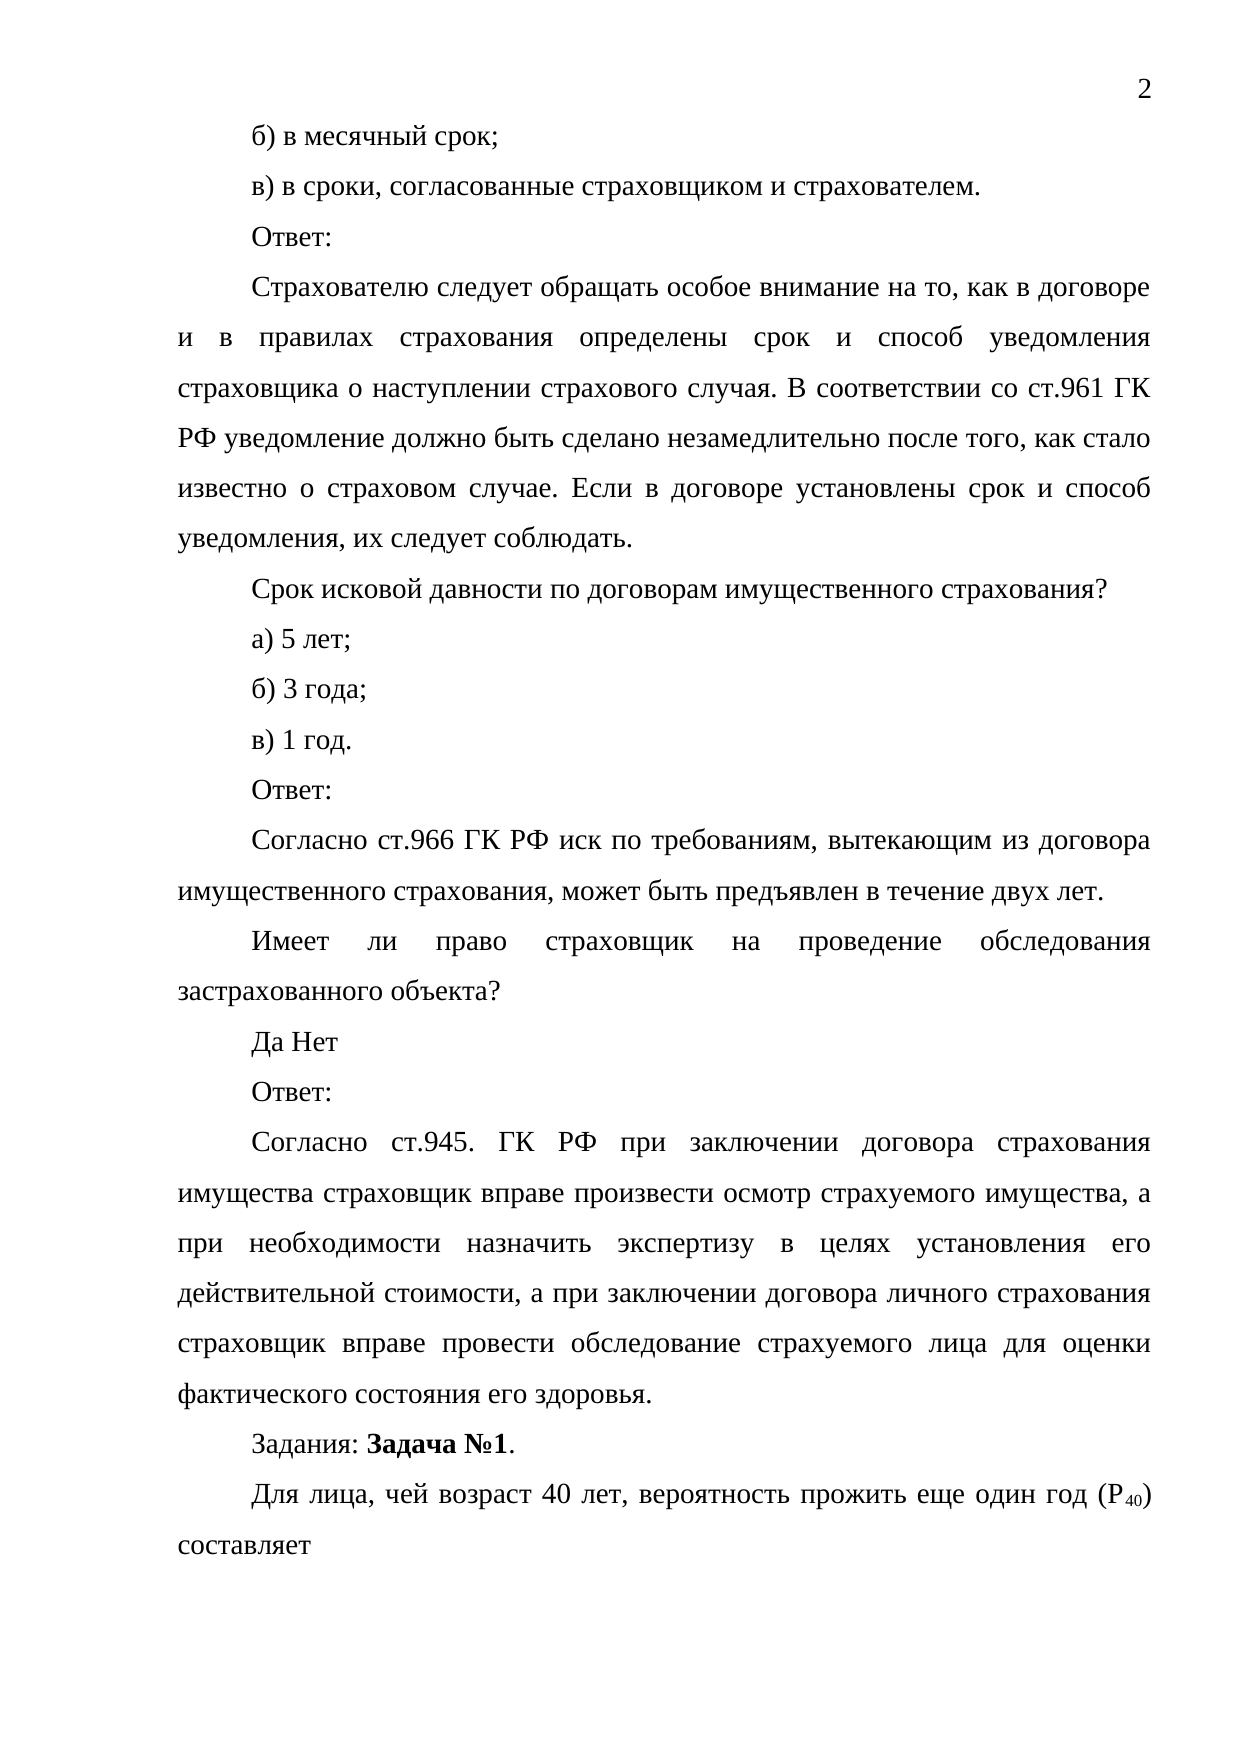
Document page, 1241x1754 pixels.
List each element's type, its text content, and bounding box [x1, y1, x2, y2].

text Срок исковой давности по договорам имущественного страхования? [177, 571, 1152, 604]
text Ответ: [177, 1074, 1152, 1108]
text б) 3 года; [177, 672, 1152, 705]
text Ответ: [177, 772, 1152, 806]
text Имеет ли право страховщик на проведение обследования застрахованного объекта? [177, 923, 1152, 1007]
text Страхователю следует обращать особое внимание на то, как в договоре и в правилах страхования определены срок и способ уведомления страховщика о наступлении страхового случая. В соответствии со ст.961 ГК РФ уведомление должно быть сделано незамедлительно после того, как стало известно о страховом случае. Если в договоре установлены срок и способ уведомления, их следует соблюдать. [177, 269, 1152, 554]
text Согласно ст.945. ГК РФ при заключении договора страхования имущества страховщик вправе произвести осмотр страхуемого имущества, а при необходимости назначить экспертизу в целях установления его действительной стоимости, а при заключении договора личного страхования страховщик вправе провести обследование страхуемого лица для оценки фактического состояния его здоровья. [177, 1124, 1152, 1409]
text в) в сроки, согласованные страховщиком и страхователем. [177, 168, 1152, 202]
text Согласно ст.966 ГК РФ иск по требованиям, вытекающим из договора имущественного страхования, может быть предъявлен в течение двух лет. [177, 822, 1152, 906]
text б) в месячный срок; [177, 118, 1152, 152]
text Задания: Задача №1. [177, 1426, 1152, 1460]
text а) 5 лет; [177, 621, 1152, 655]
text в) 1 год. [177, 722, 1152, 755]
text Для лица, чей возраст 40 лет, вероятность прожить еще один год (Р40) составляет [177, 1477, 1152, 1560]
text Ответ: [177, 219, 1152, 252]
text Да Нет [177, 1024, 1152, 1057]
